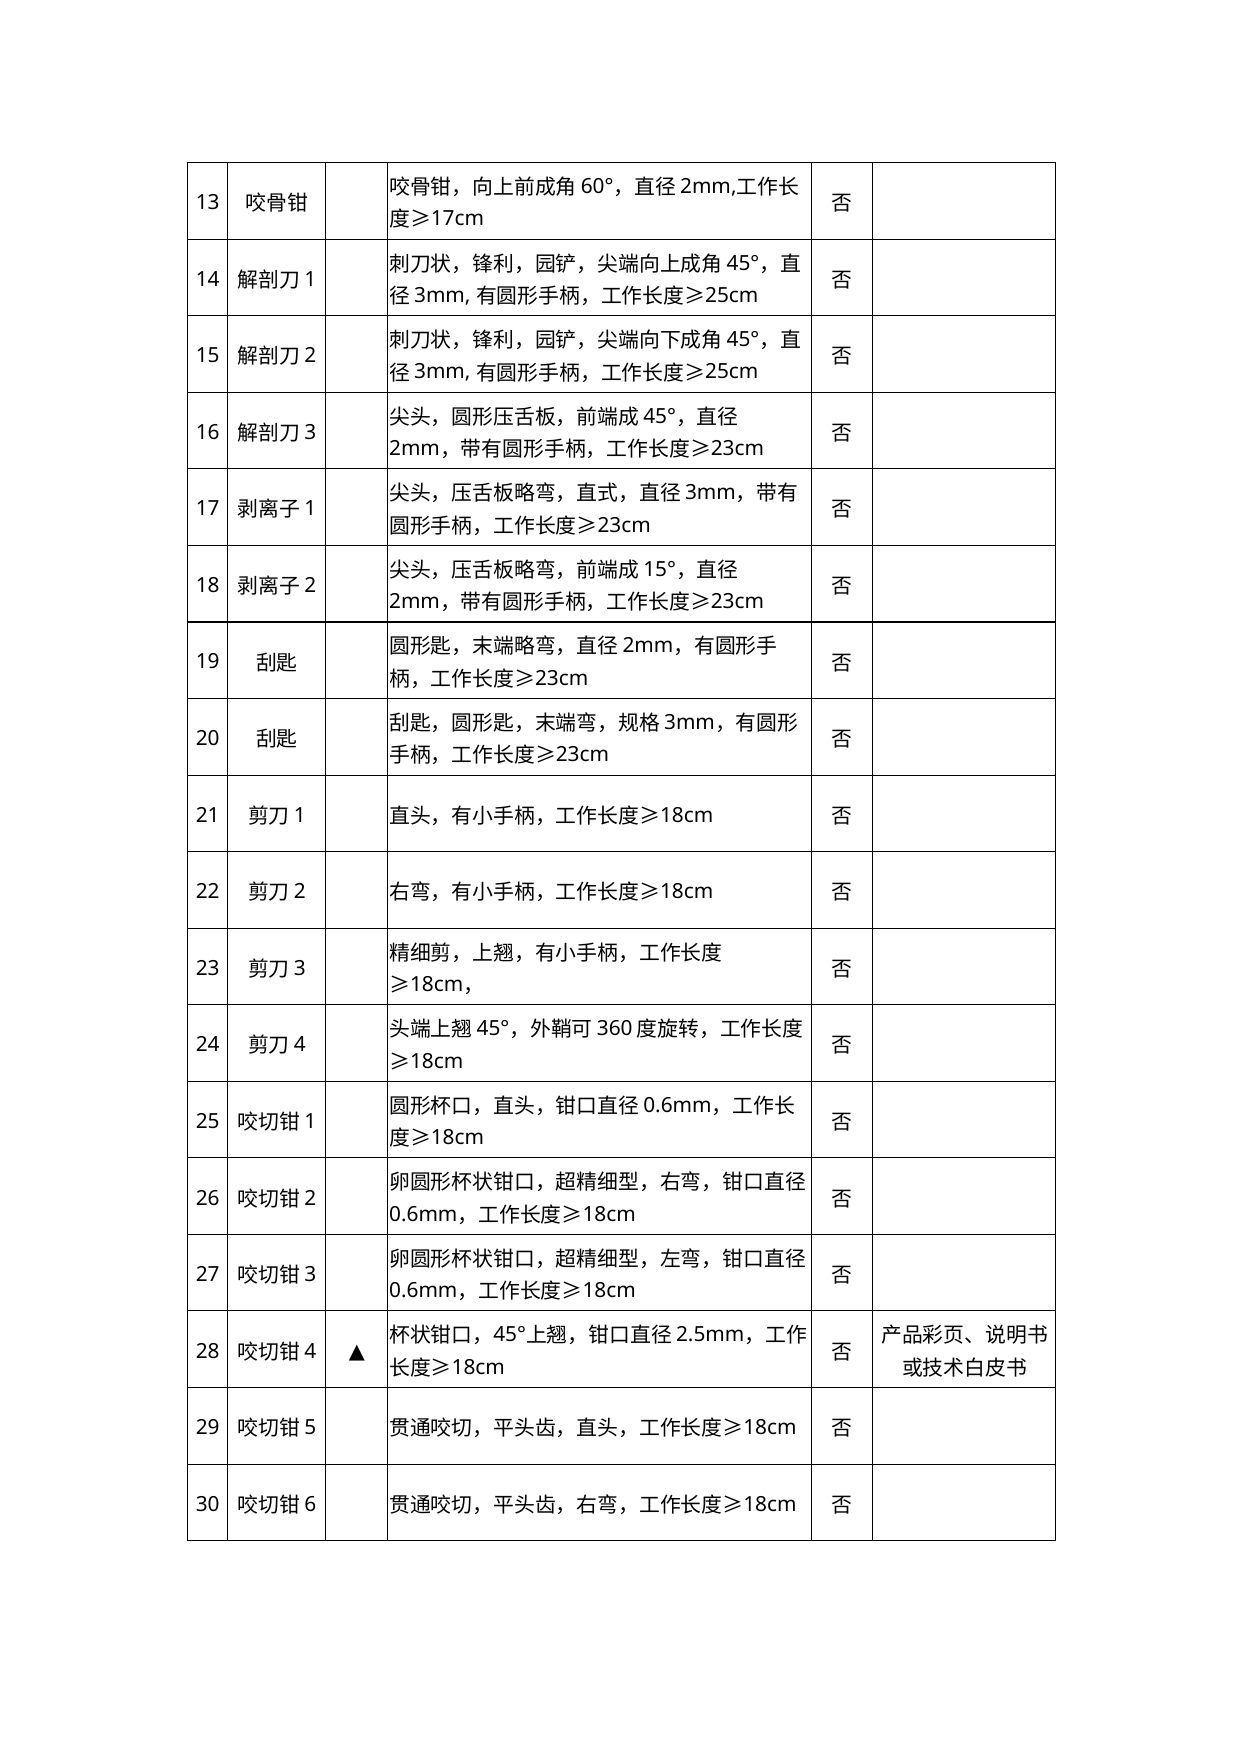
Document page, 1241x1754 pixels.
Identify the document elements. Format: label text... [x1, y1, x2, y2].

table_cell 尖头，圆形压舌板，前端成45°，直径2mm，带有圆形手柄，工作长度≥23cm [388, 393, 811, 468]
table_cell 否 [812, 852, 872, 928]
table_cell 尖头，压舌板略弯，前端成15°，直径2mm，带有圆形手柄，工作长度≥23cm [388, 546, 811, 621]
table_cell 解剖刀1 [228, 240, 325, 315]
table_cell [873, 1005, 1055, 1081]
table_cell 28 [188, 1311, 227, 1387]
table_cell [326, 240, 387, 315]
table_cell 咬切钳3 [228, 1235, 325, 1310]
table_cell 咬切钳6 [228, 1465, 325, 1540]
table_cell 否 [812, 1005, 872, 1081]
table_cell 24 [188, 1005, 227, 1081]
table_cell 否 [812, 699, 872, 774]
table_cell 刮匙 [228, 623, 325, 698]
table_cell 刮匙，圆形匙，末端弯，规格3mm，有圆形手柄，工作长度≥23cm [388, 699, 811, 774]
table_cell 剪刀2 [228, 852, 325, 928]
table_cell 否 [812, 929, 872, 1004]
table_cell 咬切钳2 [228, 1158, 325, 1234]
table_cell 圆形杯口，直头，钳口直径0.6mm，工作长度≥18cm [388, 1082, 811, 1157]
table_cell [326, 393, 387, 468]
table_cell 解剖刀2 [228, 316, 325, 392]
table_cell 刮匙 [228, 699, 325, 774]
table_cell 14 [188, 240, 227, 315]
table_cell 27 [188, 1235, 227, 1310]
table_cell [326, 1082, 387, 1157]
table_cell 否 [812, 1235, 872, 1310]
table_cell 21 [188, 776, 227, 851]
table_cell [873, 316, 1055, 392]
table_cell 卵圆形杯状钳口，超精细型，右弯，钳口直径0.6mm，工作长度≥18cm [388, 1158, 811, 1234]
table_cell 否 [812, 1465, 872, 1540]
table_cell 否 [812, 1311, 872, 1387]
table_cell [873, 240, 1055, 315]
table_cell 尖头，压舌板略弯，直式，直径3mm，带有圆形手柄，工作长度≥23cm [388, 469, 811, 545]
table_cell [326, 1005, 387, 1081]
table_cell 否 [812, 393, 872, 468]
table_cell [873, 546, 1055, 621]
table_cell ▲ [326, 1311, 387, 1387]
table_cell 否 [812, 1158, 872, 1234]
table_cell 25 [188, 1082, 227, 1157]
table_cell 咬骨钳，向上前成角60°，直径2mm,工作长度≥17cm [388, 163, 811, 238]
table_cell 否 [812, 316, 872, 392]
table_cell 咬切钳1 [228, 1082, 325, 1157]
table_cell [873, 623, 1055, 698]
table_cell [326, 929, 387, 1004]
table_cell 剥离子2 [228, 546, 325, 621]
table_cell 22 [188, 852, 227, 928]
table_cell 贯通咬切，平头齿，直头，工作长度≥18cm [388, 1388, 811, 1463]
table_cell 精细剪，上翘，有小手柄，工作长度≥18cm， [388, 929, 811, 1004]
table_cell 右弯，有小手柄，工作长度≥18cm [388, 852, 811, 928]
table_cell [326, 316, 387, 392]
table_cell 咬切钳4 [228, 1311, 325, 1387]
table_cell [326, 1235, 387, 1310]
table_cell 刺刀状，锋利，园铲，尖端向下成角45°，直径3mm, 有圆形手柄，工作长度≥25cm [388, 316, 811, 392]
table_cell 否 [812, 469, 872, 545]
table_cell [873, 929, 1055, 1004]
table_cell [326, 163, 387, 238]
table_cell 否 [812, 623, 872, 698]
table_cell 圆形匙，末端略弯，直径2mm，有圆形手柄，工作长度≥23cm [388, 623, 811, 698]
table_cell [873, 1465, 1055, 1540]
table_cell 17 [188, 469, 227, 545]
table_cell 否 [812, 240, 872, 315]
table_cell [873, 1388, 1055, 1463]
table_cell [326, 1158, 387, 1234]
table_cell [326, 852, 387, 928]
table_cell [873, 1235, 1055, 1310]
table_cell 解剖刀3 [228, 393, 325, 468]
table_cell 15 [188, 316, 227, 392]
table_cell 卵圆形杯状钳口，超精细型，左弯，钳口直径0.6mm，工作长度≥18cm [388, 1235, 811, 1310]
table_cell [326, 623, 387, 698]
table_cell 18 [188, 546, 227, 621]
table_cell 29 [188, 1388, 227, 1463]
table_cell 否 [812, 163, 872, 238]
table_cell [326, 546, 387, 621]
table_cell [873, 1082, 1055, 1157]
table_cell [326, 469, 387, 545]
table_cell [326, 1465, 387, 1540]
table_cell 16 [188, 393, 227, 468]
table_cell 咬切钳5 [228, 1388, 325, 1463]
table_cell 20 [188, 699, 227, 774]
table_cell 头端上翘45°，外鞘可360度旋转，工作长度≥18cm [388, 1005, 811, 1081]
table_cell 否 [812, 546, 872, 621]
table_cell [873, 393, 1055, 468]
table_cell 30 [188, 1465, 227, 1540]
table_cell 剥离子1 [228, 469, 325, 545]
table_cell [873, 852, 1055, 928]
table_cell [873, 469, 1055, 545]
table_cell 23 [188, 929, 227, 1004]
table_cell 产品彩页、说明书或技术白皮书 [873, 1311, 1055, 1387]
table_cell [873, 699, 1055, 774]
table_cell 剪刀1 [228, 776, 325, 851]
table_cell 26 [188, 1158, 227, 1234]
table_cell 咬骨钳 [228, 163, 325, 238]
table_cell 剪刀4 [228, 1005, 325, 1081]
table_cell 剪刀3 [228, 929, 325, 1004]
table_cell 否 [812, 1388, 872, 1463]
table_cell 杯状钳口，45°上翘，钳口直径2.5mm，工作长度≥18cm [388, 1311, 811, 1387]
table_cell [873, 1158, 1055, 1234]
table_cell [873, 163, 1055, 238]
table_cell 刺刀状，锋利，园铲，尖端向上成角45°，直径3mm, 有圆形手柄，工作长度≥25cm [388, 240, 811, 315]
table_cell 否 [812, 776, 872, 851]
table_cell [326, 1388, 387, 1463]
table_cell 13 [188, 163, 227, 238]
table_cell 直头，有小手柄，工作长度≥18cm [388, 776, 811, 851]
table_cell 否 [812, 1082, 872, 1157]
table_cell [326, 699, 387, 774]
table_cell [326, 776, 387, 851]
table_cell 贯通咬切，平头齿，右弯，工作长度≥18cm [388, 1465, 811, 1540]
table_cell [873, 776, 1055, 851]
table_cell 19 [188, 623, 227, 698]
